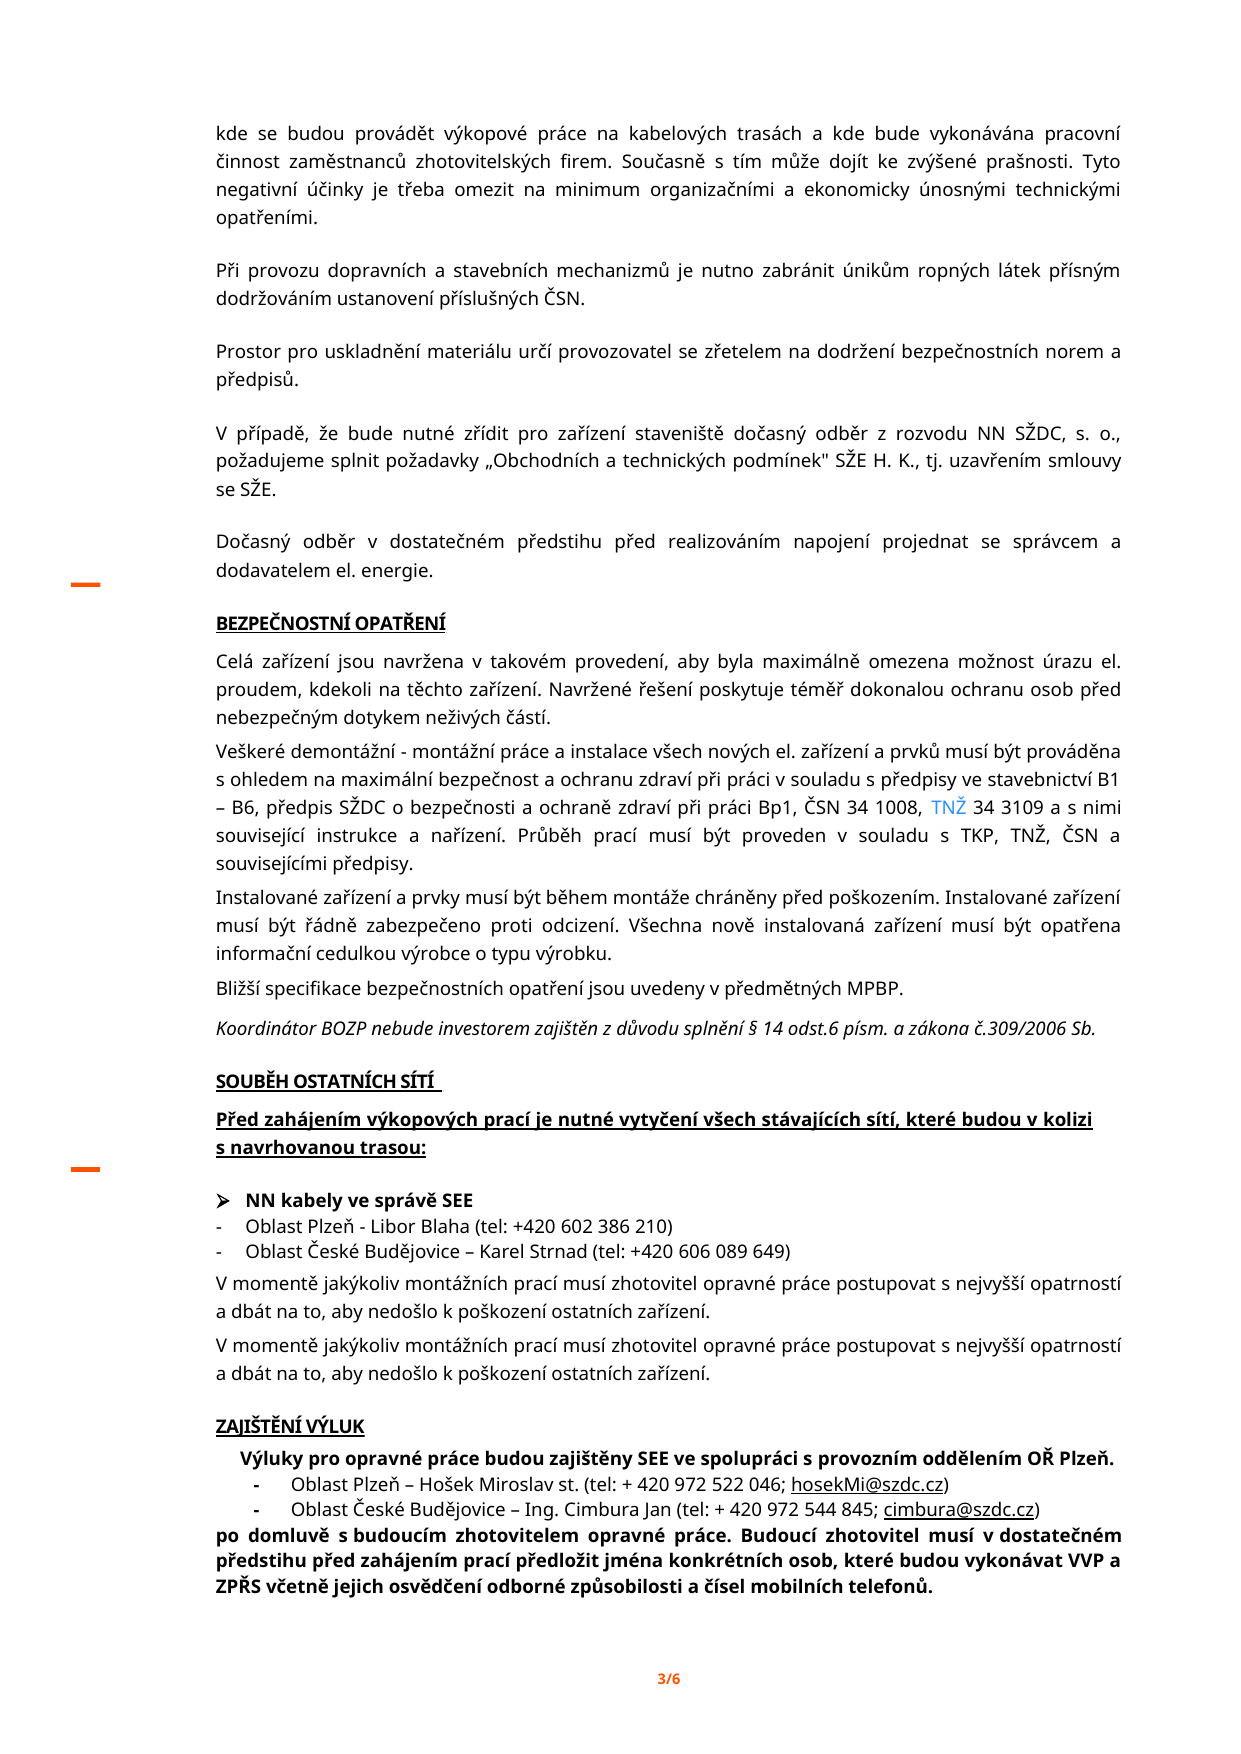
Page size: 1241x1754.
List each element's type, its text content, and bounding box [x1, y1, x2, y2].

list Oblast České Budějovice – Karel Strnad (tel: +420 606 089 649) [216, 1238, 1093, 1264]
text V momentě jakýkoliv montážních prací musí zhotovitel opravné práce postupovat s nejvyšší opatrností a dbát na to, aby nedošlo k poškození ostatních zařízení. [216, 1270, 1122, 1324]
text Veškeré demontážní - montážní práce a instalace všech nových el. zařízení a prvků musí být prováděna s ohledem na maximální bezpečnost a ochranu zdraví při práci v souladu s předpisy ve stavebnictví B1 – B6, předpis SŽDC o bezpečnosti a ochraně zdraví při práci Bp1, ČSN 34 1008, TNŽ 34 3109 a s nimi související instrukce a nařízení. Průběh prací musí být proveden v souladu s TKP, TNŽ, ČSN a souvisejícími předpisy. [216, 738, 1122, 876]
text Instalované zařízení a prvky musí být během montáže chráněny před poškozením. Instalované zařízení musí být řádně zabezpečeno proti odcizení. Všechna nově instalovaná zařízení musí být opatřena informační cedulkou výrobce o typu výrobku. [216, 884, 1122, 966]
text Celá zařízení jsou navržena v takovém provedení, aby byla maximálně omezena možnost úrazu el. proudem, kdekoli na těchto zařízení. Navržené řešení poskytuje téměř dokonalou ochranu osob před nebezpečným dotykem neživých částí. [216, 648, 1122, 729]
text Výluky pro opravné práce budou zajištěny SEE ve spolupráci s provozním oddělením OŘ Plzeň. [216, 1445, 1122, 1471]
text Koordinátor BOZP nebude investorem zajištěn z důvodu splnění § 14 odst.6 písm. a zákona č.309/2006 Sb. [216, 1015, 1122, 1041]
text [216, 121, 1122, 230]
text Bližší specifikace bezpečnostních opatření jsou uvedeny v předmětných MPBP. [216, 975, 1122, 1000]
text po domluvě s budoucím zhotovitelem opravné práce. Budoucí zhotovitel musí v dostatečném předstihu před zahájením prací předložit jména konkrétních osob, které budou vykonávat VVP a ZPŘS včetně jejich osvědčení odborné způsobilosti a čísel mobilních telefonů. [216, 1522, 1122, 1598]
list Oblast České Budějovice – Ing. Cimbura Jan (tel: + 420 972 544 845; cimbura@szdc.cz) [253, 1496, 1122, 1522]
subtitle ZAJIŠTĚNÍ VÝLUK [216, 1414, 1122, 1439]
text V momentě jakýkoliv montážních prací musí zhotovitel opravné práce postupovat s nejvyšší opatrností a dbát na to, aby nedošlo k poškození ostatních zařízení. [216, 1333, 1122, 1386]
text Před zahájením výkopových prací je nutné vytyčení všech stávajících sítí, které budou v kolizi s navrhovanou trasou: [216, 1130, 1092, 1160]
list NN kabely ve správě SEE [216, 1187, 1093, 1213]
list Oblast Plzeň - Libor Blaha (tel: +420 602 386 210) [216, 1213, 1093, 1238]
text V případě, že bude nutné zřídit pro zařízení staveniště dočasný odběr z rozvodu NN SŽDC, s. o., požadujeme splnit požadavky „Obchodních a technických podmínek" SŽE H. K., tj. uzavřením smlouvy se SŽE. [216, 420, 1122, 501]
text Dočasný odběr v dostatečném předstihu před realizováním napojení projednat se správcem a dodavatelem el. energie. [216, 529, 1122, 582]
text Při provozu dopravních a stavebních mechanizmů je nutno zabránit únikům ropných látek přísným dodržováním ustanovení příslušných ČSN. [216, 258, 1122, 311]
text Prostor pro uskladnění materiálu určí provozovatel se zřetelem na dodržení bezpečnostních norem a předpisů. [216, 339, 1122, 392]
list Oblast Plzeň – Hošek Miroslav st. (tel: + 420 972 522 046; hosekMi@szdc.cz) [253, 1471, 1122, 1496]
subtitle SOUBĚH OSTATNÍCH SÍTÍ [216, 1068, 1122, 1094]
text Před zahájením výkopových prací je nutné vytyčení všech stávajících sítí, které budou v kolizi s navrhovanou trasou: [216, 1106, 1092, 1128]
subtitle BEZPEČNOSTNÍ OPATŘENÍ [216, 610, 1122, 635]
